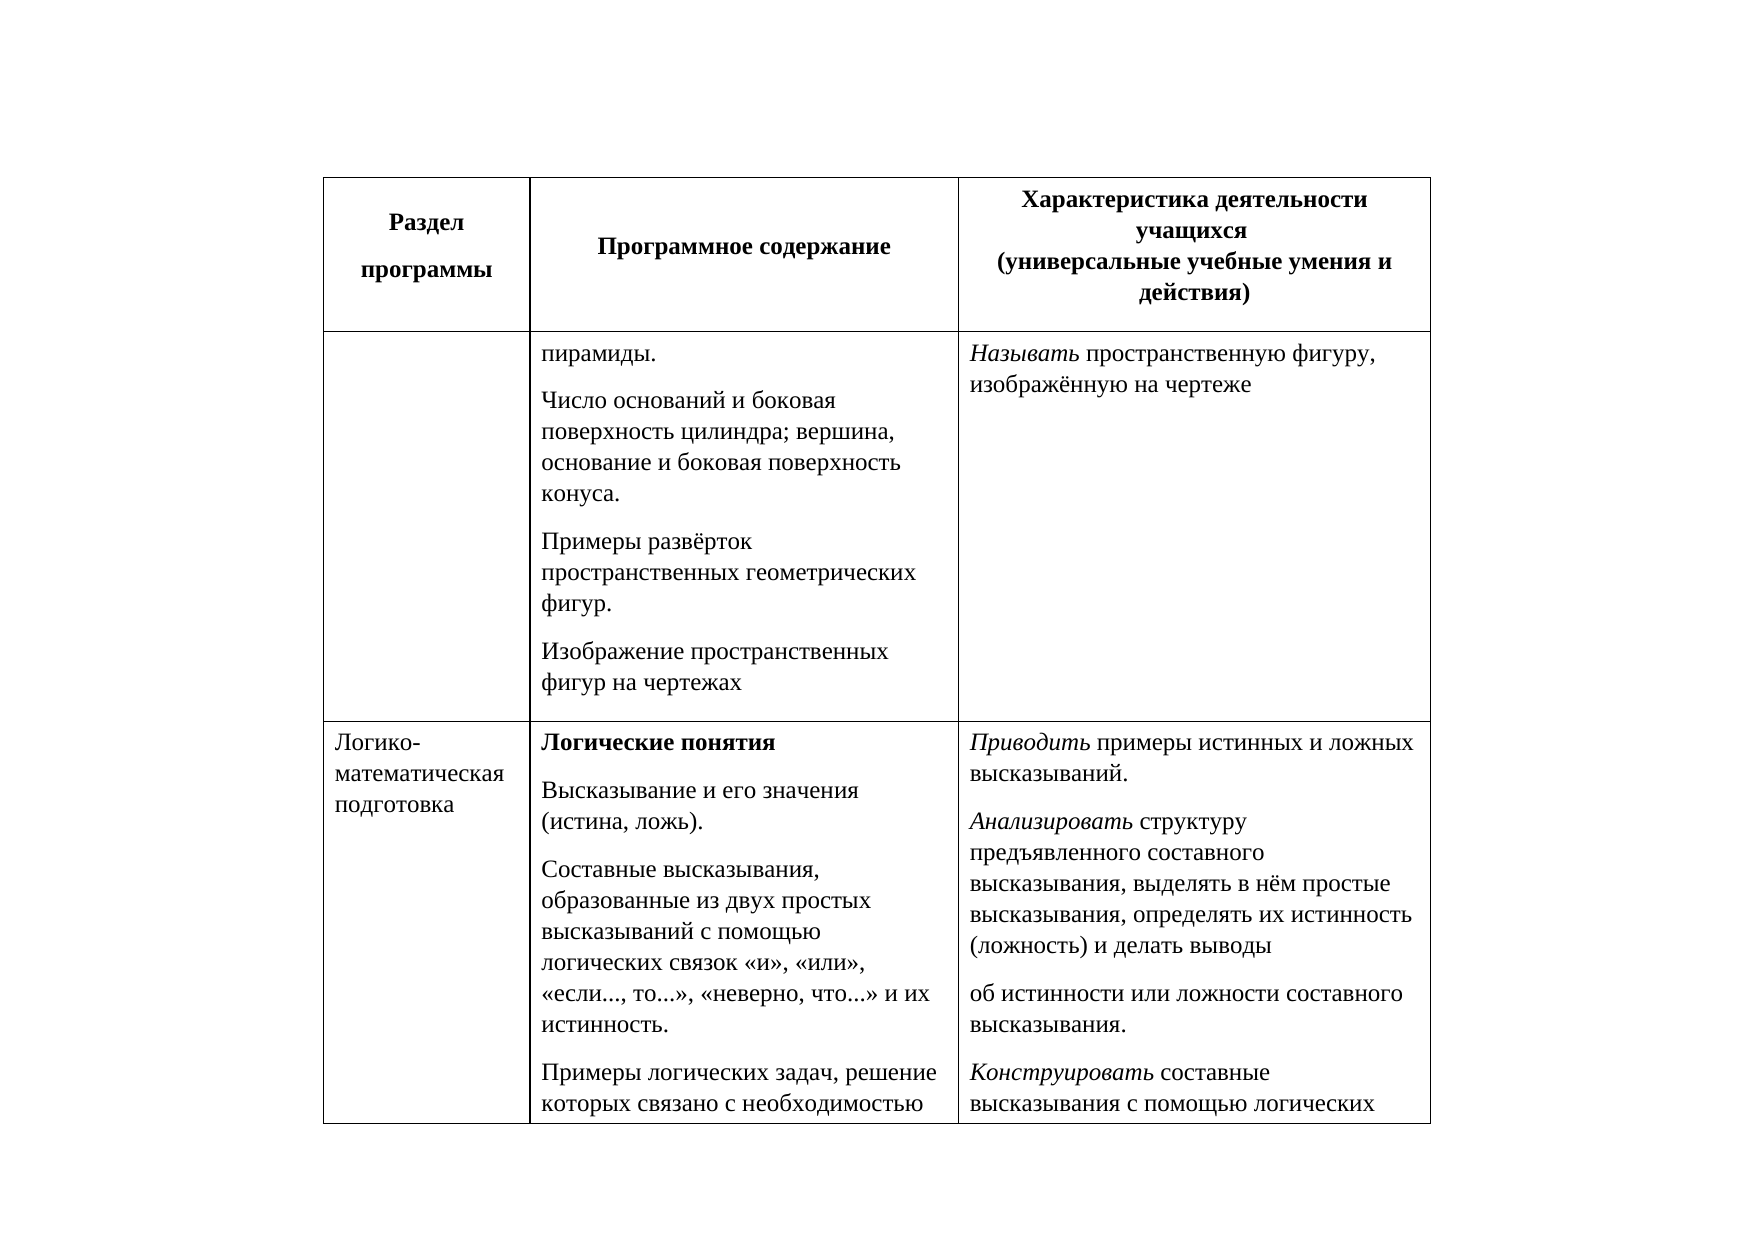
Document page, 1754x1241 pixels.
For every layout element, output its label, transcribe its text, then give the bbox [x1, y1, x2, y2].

table_header Характеристика деятельности учащихся (универсальные учебные умения и действия) [959, 178, 1430, 331]
table_header Раздел программы [324, 178, 529, 331]
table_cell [531, 332, 958, 721]
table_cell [959, 332, 1430, 721]
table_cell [531, 722, 958, 1123]
table_cell Логико-математическая подготовка [324, 722, 529, 1123]
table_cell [959, 722, 1430, 1123]
table_cell [324, 332, 529, 721]
table_header Программное содержание [531, 178, 958, 331]
